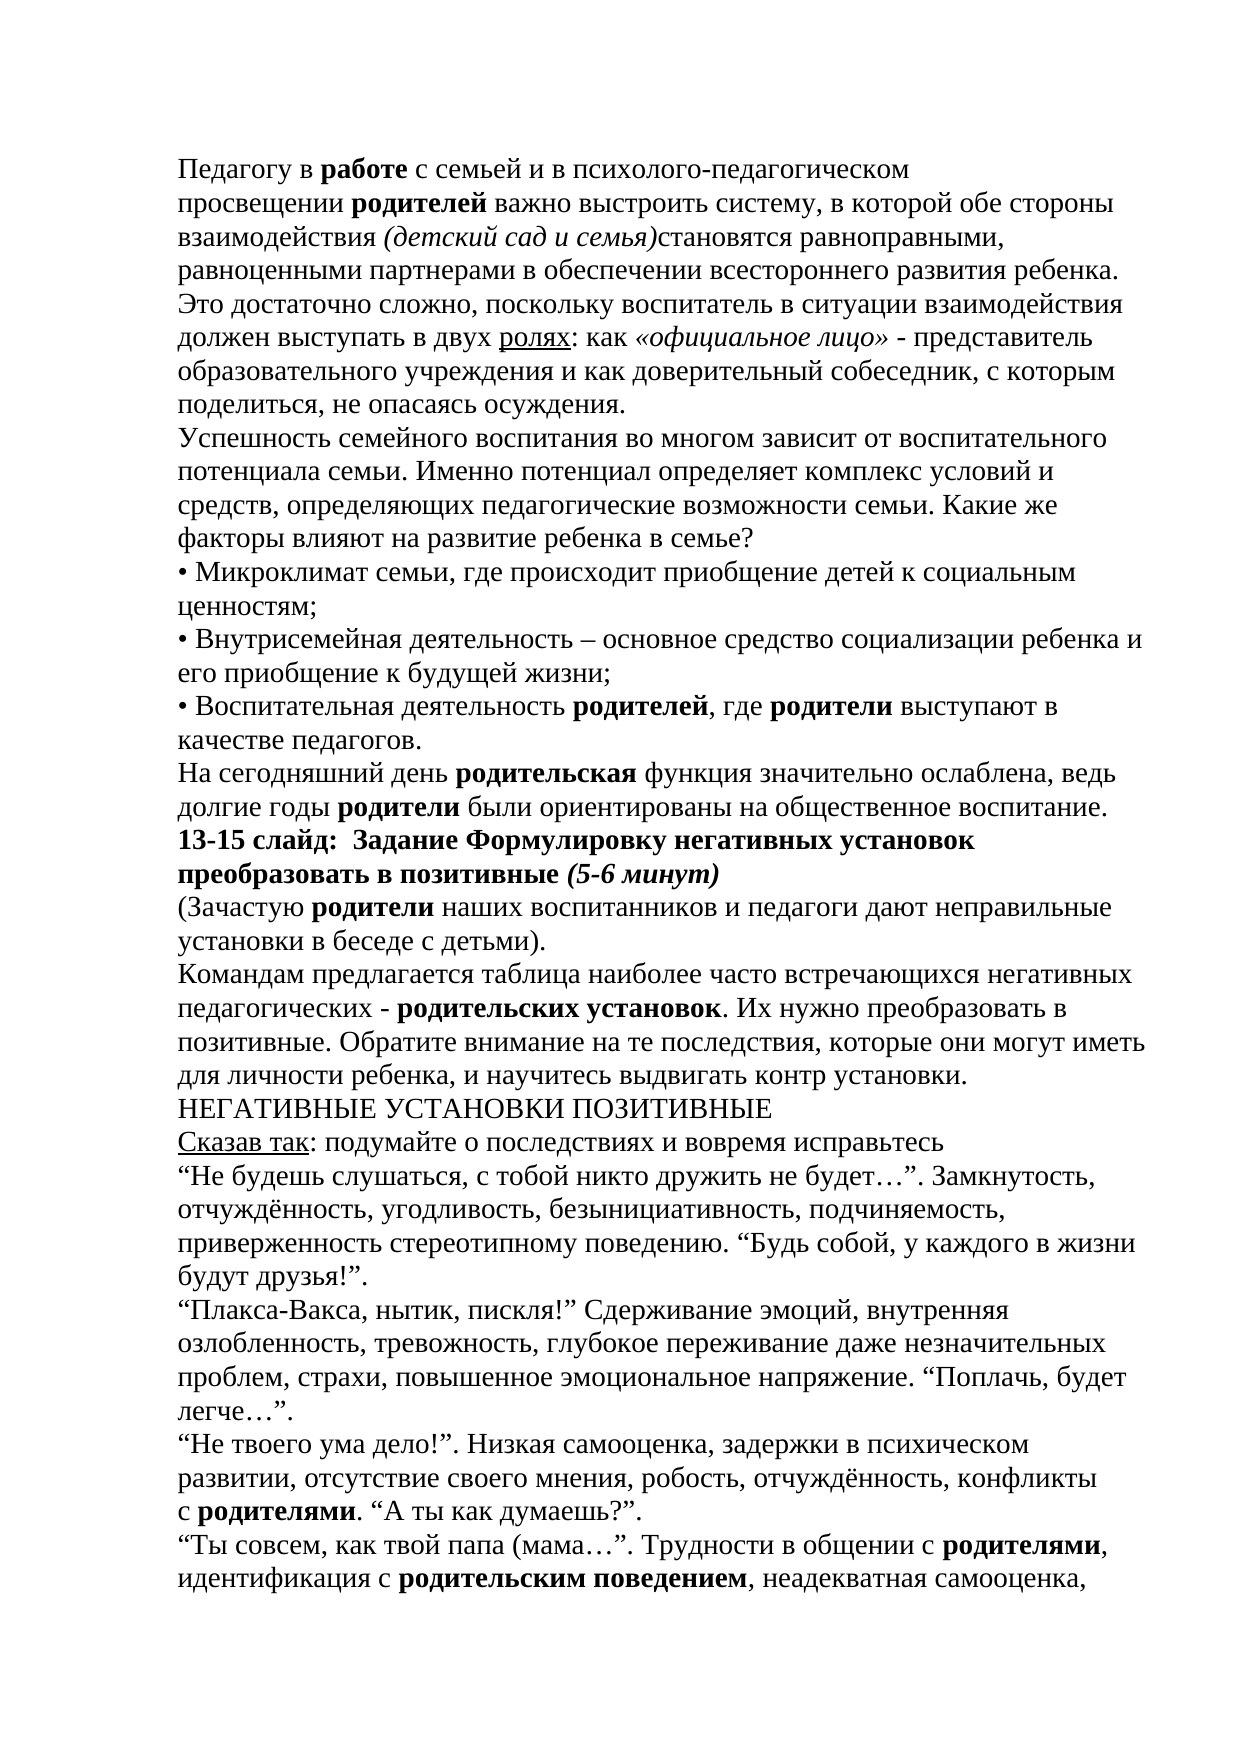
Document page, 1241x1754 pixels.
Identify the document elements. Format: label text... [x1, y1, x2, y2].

text Успешность семейного воспитания во многом зависит от воспитательного потенциала семьи. Именно потенциал определяет комплекс условий и средств, определяющих педагогические возможности семьи. Какие же факторы влияют на развитие ребенка в семье? [177, 420, 1152, 554]
text На сегодняшний день родительская функция значительно ослаблена, ведь долгие годы родители были ориентированы на общественное воспитание. [177, 755, 1152, 822]
text • Микроклимат семьи, где происходит приобщение детей к социальным ценностям; [177, 554, 1152, 621]
text Сказав так: подумайте о последствиях и вовремя исправьтесь [177, 1124, 1152, 1158]
text НЕГАТИВНЫЕ УСТАНОВКИ ПОЗИТИВНЫЕ [177, 1091, 1152, 1124]
text Это достаточно сложно, поскольку воспитатель в ситуации взаимодействия должен выступать в двух ролях: как «официальное лицо» - представитель образовательного учреждения и как доверительный собеседник, с которым поделиться, не опасаясь осуждения. [177, 286, 1152, 420]
text “Не будешь слушаться, с тобой никто дружить не будет…”. Замкнутость, отчуждённость, угодливость, безынициативность, подчиняемость, приверженность стереотипному поведению. “Будь собой, у каждого в жизни будут друзья!”. [177, 1158, 1152, 1292]
text • Внутрисемейная деятельность – основное средство социализации ребенка и его приобщение к будущей жизни; [177, 621, 1152, 688]
text Командам предлагается таблица наиболее часто встречающихся негативных педагогических - родительских установок. Их нужно преобразовать в позитивные. Обратите внимание на те последствия, которые они могут иметь для личности ребенка, и научитесь выдвигать контр установки. [177, 957, 1152, 1091]
text • Воспитательная деятельность родителей, где родители выступают в качестве педагогов. [177, 688, 1152, 755]
text “Плакса-Вакса, нытик, пискля!” Сдерживание эмоций, внутренняя озлобленность, тревожность, глубокое переживание даже незначительных проблем, страхи, повышенное эмоциональное напряжение. “Поплачь, будет легче…”. [177, 1292, 1152, 1426]
text (Зачастую родители наших воспитанников и педагоги дают неправильные установки в беседе с детьми). [177, 889, 1152, 957]
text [177, 1527, 1152, 1594]
text 13-15 слайд: Задание Формулировку негативных установок преобразовать в позитивные (5-6 минут) [177, 822, 1152, 889]
text Педагогу в работе с семьей и в психолого-педагогическом просвещении родителей важно выстроить систему, в которой обе стороны взаимодействия (детский сад и семья)становятся равноправными, равноценными партнерами в обеспечении всестороннего развития ребенка. [177, 152, 1152, 286]
text “Не твоего ума дело!”. Низкая самооценка, задержки в психическом развитии, отсутствие своего мнения, робость, отчуждённость, конфликты с родителями. “А ты как думаешь?”. [177, 1426, 1152, 1527]
